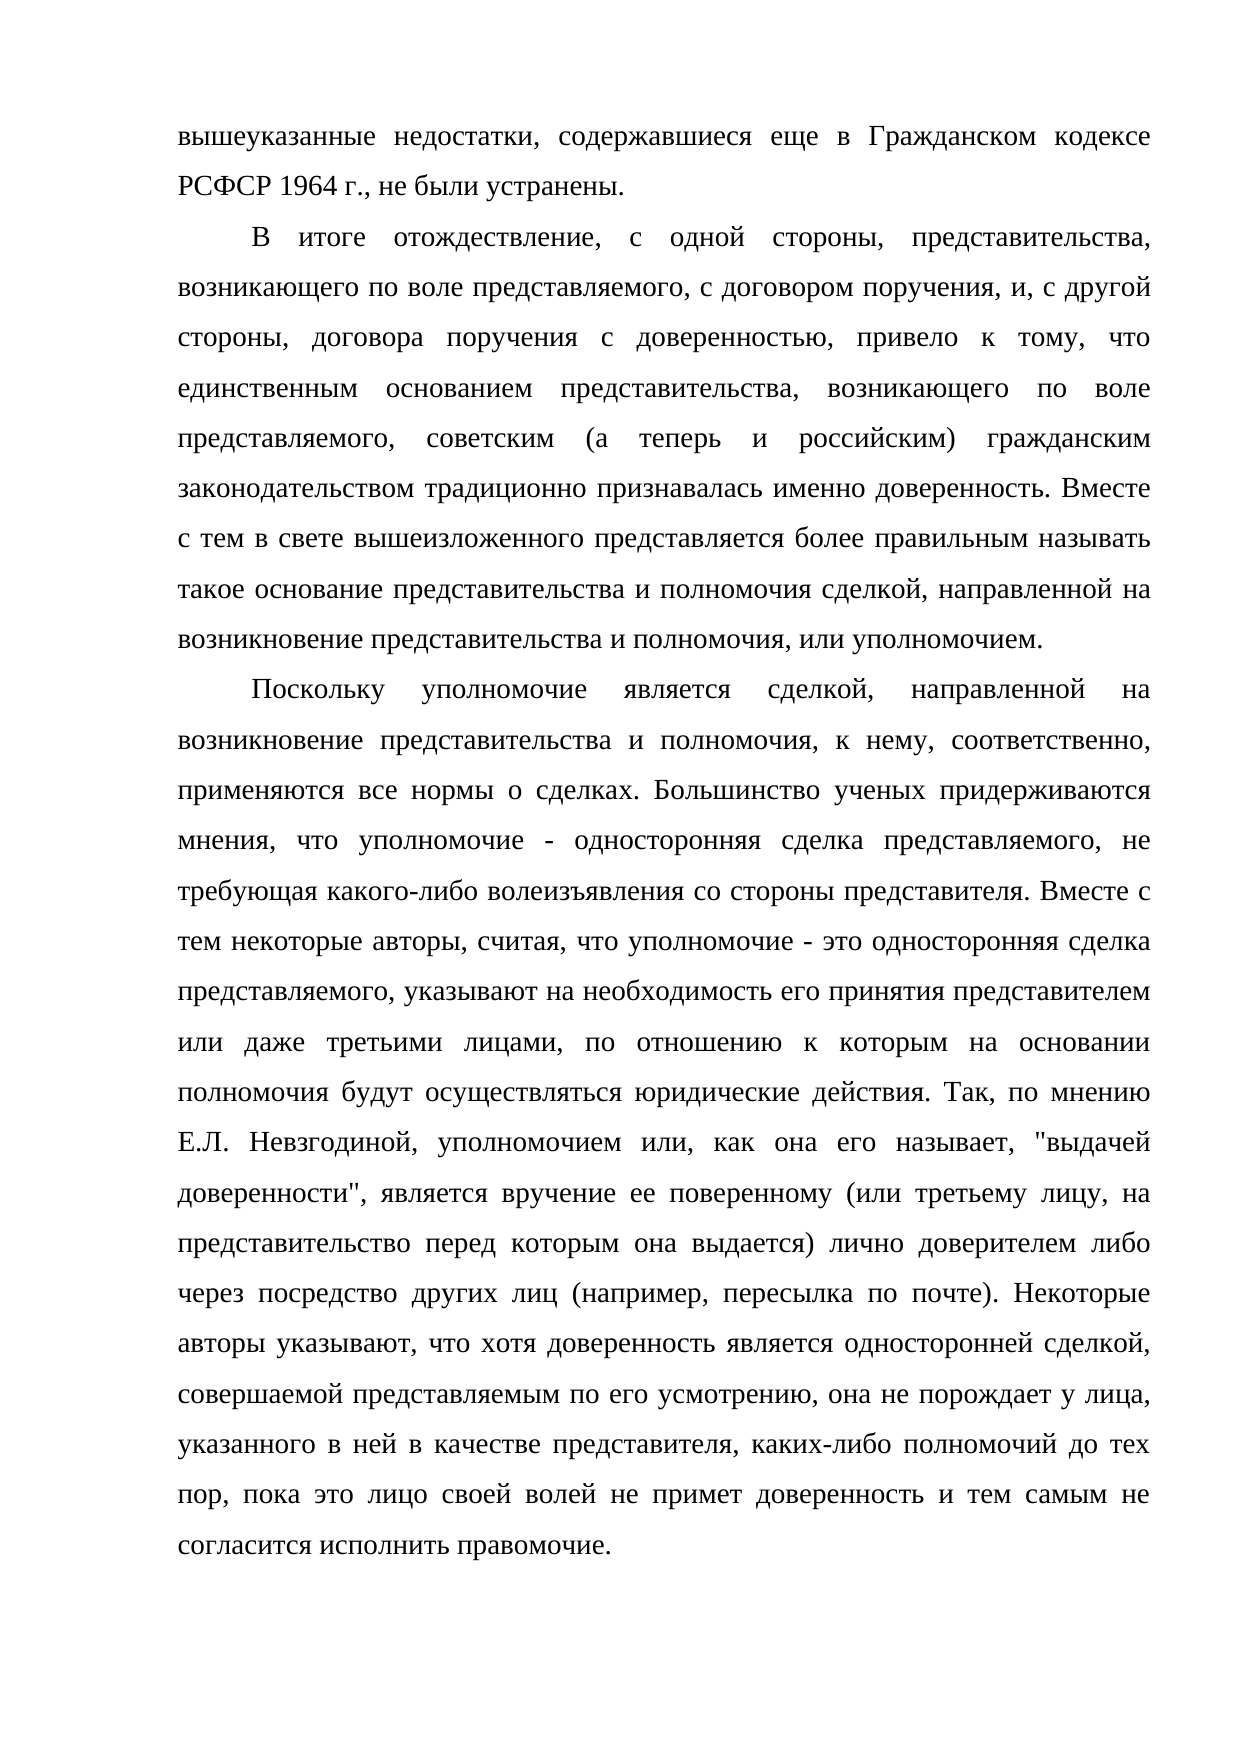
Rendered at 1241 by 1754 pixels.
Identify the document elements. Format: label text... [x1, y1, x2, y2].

text В итоге отождествление, с одной стороны, представительства, возникающего по воле представляемого, с договором поручения, и, с другой стороны, договора поручения с доверенностью, привело к тому, что единственным основанием представительства, возникающего по воле представляемого, советским (а теперь и российским) гражданским законодательством традиционно признавалась именно доверенность. Вместе с тем в свете вышеизложенного представляется более правильным называть такое основание представительства и полномочия сделкой, направленной на возникновение представительства и полномочия, или уполномочием. [177, 219, 1152, 655]
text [177, 118, 1152, 202]
text Поскольку уполномочие является сделкой, направленной на возникновение представительства и полномочия, к нему, соответственно, применяются все нормы о сделках. Большинство ученых придерживаются мнения, что уполномочие - односторонняя сделка представляемого, не требующая какого-либо волеизъявления со стороны представителя. Вместе с тем некоторые авторы, считая, что уполномочие - это односторонняя сделка представляемого, указывают на необходимость его принятия представителем или даже третьими лицами, по отношению к которым на основании полномочия будут осуществляться юридические действия. Так, по мнению Е.Л. Невзгодиной, уполномочием или, как она его называет, "выдачей доверенности", является вручение ее поверенному (или третьему лицу, на представительство перед которым она выдается) лично доверителем либо через посредство других лиц (например, пересылка по почте). Некоторые авторы указывают, что хотя доверенность является односторонней сделкой, совершаемой представляемым по его усмотрению, она не порождает у лица, указанного в ней в качестве представителя, каких-либо полномочий до тех пор, пока это лицо своей волей не примет доверенность и тем самым не согласится исполнить правомочие. [177, 672, 1152, 1560]
